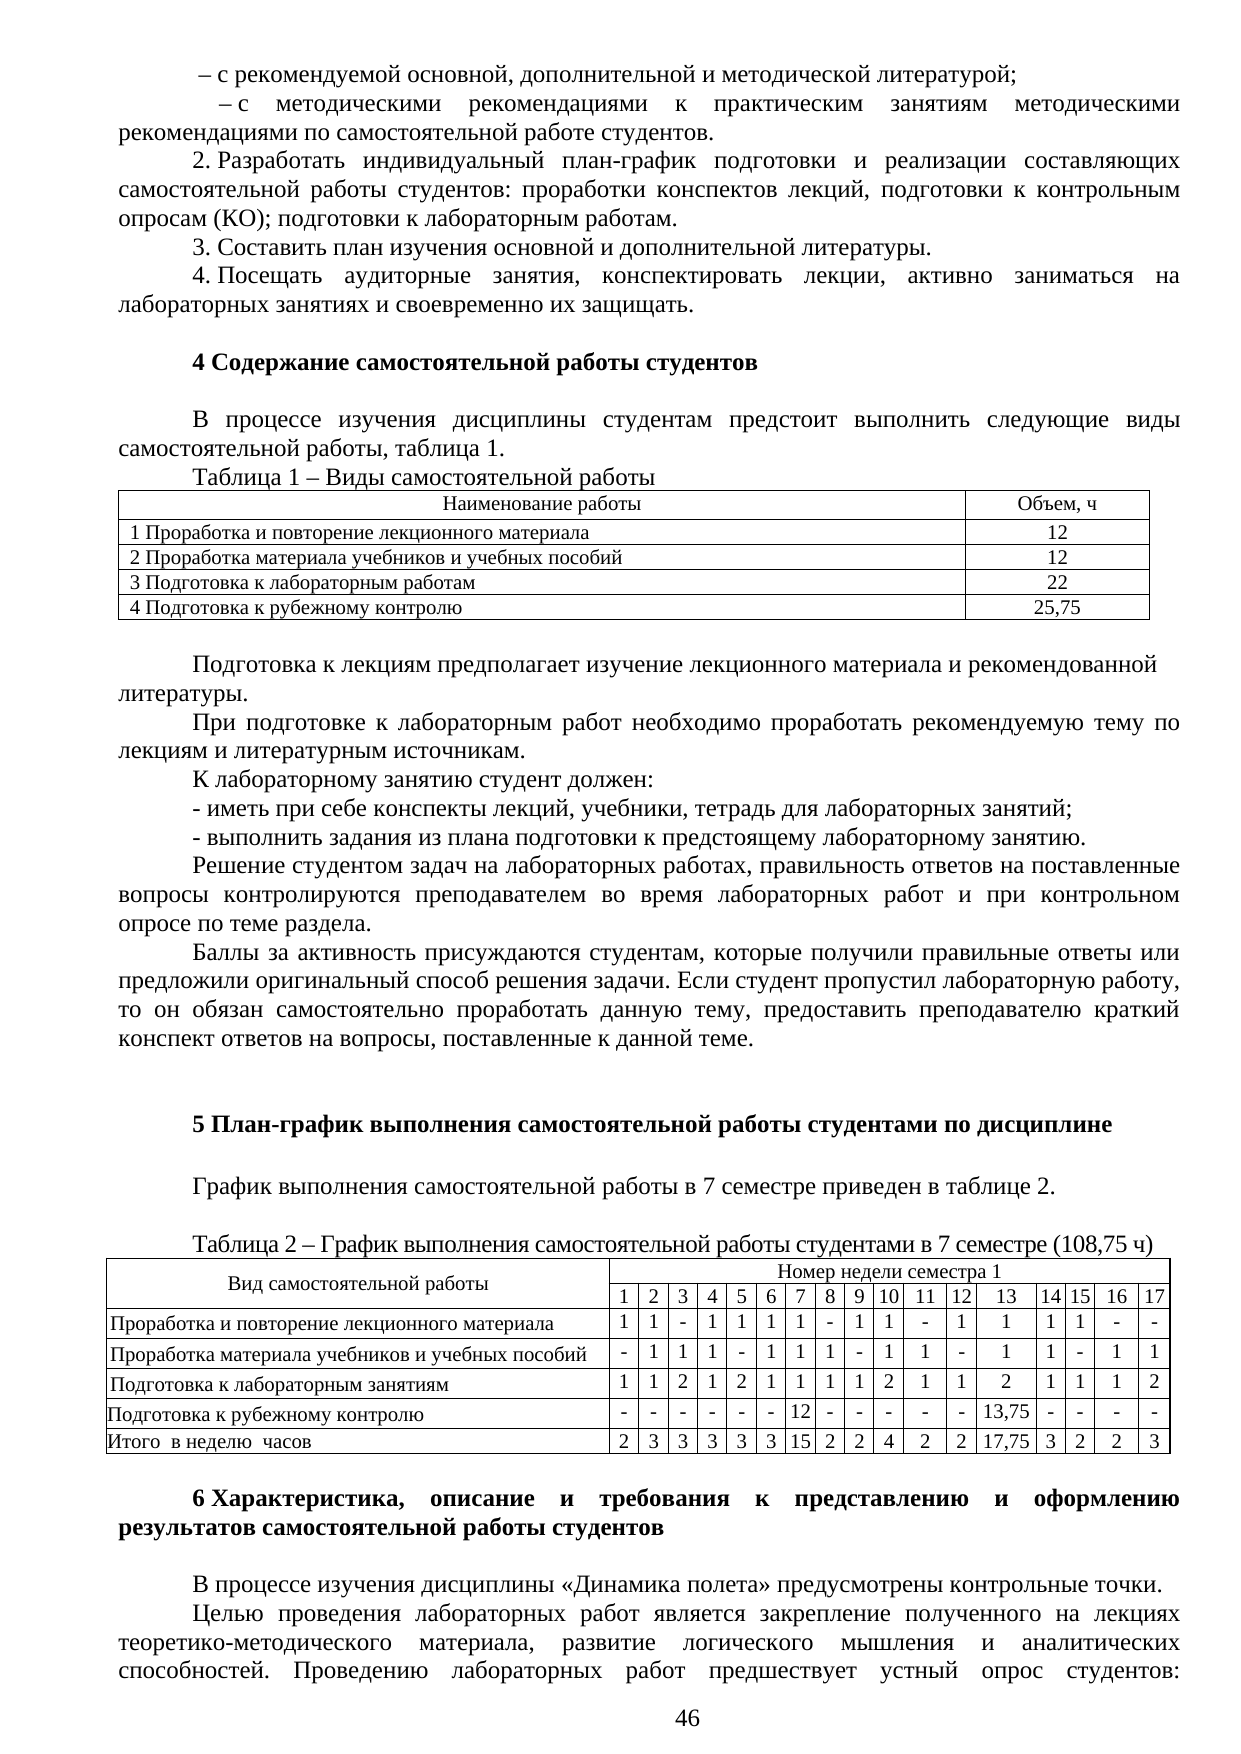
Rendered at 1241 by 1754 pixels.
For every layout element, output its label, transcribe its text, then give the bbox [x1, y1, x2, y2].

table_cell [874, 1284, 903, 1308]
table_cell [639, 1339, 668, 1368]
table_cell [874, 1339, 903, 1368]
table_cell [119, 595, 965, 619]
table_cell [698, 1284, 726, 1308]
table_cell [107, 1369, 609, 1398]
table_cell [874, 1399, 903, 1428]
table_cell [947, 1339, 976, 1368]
text – с методическими рекомендациями к практическим занятиям методическими рекомендациями по самостоятельной работе студентов. [118, 88, 1181, 145]
text Таблица 1 – Виды самостоятельной работы [118, 462, 1181, 490]
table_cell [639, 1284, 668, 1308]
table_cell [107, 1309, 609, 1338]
text В процессе изучения дисциплины «Динамика полета» предусмотрены контрольные точки. [118, 1569, 1181, 1598]
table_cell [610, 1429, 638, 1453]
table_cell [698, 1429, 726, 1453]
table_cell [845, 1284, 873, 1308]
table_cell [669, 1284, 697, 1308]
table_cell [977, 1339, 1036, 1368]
text График выполнения самостоятельной работы в 7 семестре приведен в таблице 2. [118, 1171, 1181, 1200]
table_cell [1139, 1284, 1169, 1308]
text 3. Составить план изучения основной и дополнительной литературы. [118, 232, 1181, 260]
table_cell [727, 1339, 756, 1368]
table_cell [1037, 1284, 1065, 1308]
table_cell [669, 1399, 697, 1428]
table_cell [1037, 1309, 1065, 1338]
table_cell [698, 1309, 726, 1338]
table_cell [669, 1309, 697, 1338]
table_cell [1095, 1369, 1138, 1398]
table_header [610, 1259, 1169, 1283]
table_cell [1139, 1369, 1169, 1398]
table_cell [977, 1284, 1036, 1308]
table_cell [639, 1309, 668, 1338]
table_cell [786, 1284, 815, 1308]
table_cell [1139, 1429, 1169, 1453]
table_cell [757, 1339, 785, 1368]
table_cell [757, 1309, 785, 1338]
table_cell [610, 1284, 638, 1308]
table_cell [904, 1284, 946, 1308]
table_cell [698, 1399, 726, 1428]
text Баллы за активность присуждаются студентам, которые получили правильные ответы или предложили оригинальный способ решения задачи. Если студент пропустил лабораторную работу, то он обязан самостоятельно проработать данную тему, предоставить преподавателю краткий конспект ответов на вопросы, поставленные к данной теме. [118, 937, 1181, 1052]
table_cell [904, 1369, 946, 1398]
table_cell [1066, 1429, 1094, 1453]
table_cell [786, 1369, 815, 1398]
text 2. Разработать индивидуальный план-график подготовки и реализации составляющих самостоятельной работы студентов: проработки конспектов лекций, подготовки к контрольным опросам (КО); подготовки к лабораторным работам. [118, 145, 1181, 232]
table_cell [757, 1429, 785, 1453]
text 4. Посещать аудиторные занятия, конспектировать лекции, активно заниматься на лабораторных занятиях и своевременно их защищать. [118, 260, 1181, 318]
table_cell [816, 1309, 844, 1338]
text Таблица 2 – График выполнения самостоятельной работы студентами в 7 семестре (108,75 ч) [118, 1229, 1181, 1258]
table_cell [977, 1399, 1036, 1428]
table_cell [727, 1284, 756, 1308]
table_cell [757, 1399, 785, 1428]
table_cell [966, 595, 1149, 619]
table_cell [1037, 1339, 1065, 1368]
text 6 Характеристика, описание и требования к представлению и оформлению результатов самостоятельной работы студентов [118, 1483, 1181, 1541]
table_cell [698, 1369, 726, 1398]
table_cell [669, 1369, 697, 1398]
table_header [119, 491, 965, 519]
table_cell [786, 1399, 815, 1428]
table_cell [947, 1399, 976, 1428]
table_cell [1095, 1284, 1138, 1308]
text - иметь при себе конспекты лекций, учебники, тетрадь для лабораторных занятий; [118, 793, 1181, 822]
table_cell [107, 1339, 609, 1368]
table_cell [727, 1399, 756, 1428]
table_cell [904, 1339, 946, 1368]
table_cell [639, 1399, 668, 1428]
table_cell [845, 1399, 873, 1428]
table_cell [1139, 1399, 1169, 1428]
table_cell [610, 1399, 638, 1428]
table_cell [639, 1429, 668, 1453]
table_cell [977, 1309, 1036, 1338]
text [118, 1598, 1181, 1684]
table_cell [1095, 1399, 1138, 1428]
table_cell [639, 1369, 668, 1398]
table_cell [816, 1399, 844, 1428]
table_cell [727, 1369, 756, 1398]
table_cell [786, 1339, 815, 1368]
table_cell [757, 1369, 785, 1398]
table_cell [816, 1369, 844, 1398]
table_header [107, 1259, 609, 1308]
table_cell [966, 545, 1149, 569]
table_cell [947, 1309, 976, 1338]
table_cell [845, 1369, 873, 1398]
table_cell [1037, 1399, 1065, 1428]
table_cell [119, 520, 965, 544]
text Подготовка к лекциям предполагает изучение лекционного материала и рекомендованной литературы. [118, 649, 1181, 707]
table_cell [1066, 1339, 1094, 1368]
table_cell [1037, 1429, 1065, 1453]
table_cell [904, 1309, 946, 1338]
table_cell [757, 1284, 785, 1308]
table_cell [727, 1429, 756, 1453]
text - выполнить задания из плана подготовки к предстоящему лабораторному занятию. [118, 822, 1181, 850]
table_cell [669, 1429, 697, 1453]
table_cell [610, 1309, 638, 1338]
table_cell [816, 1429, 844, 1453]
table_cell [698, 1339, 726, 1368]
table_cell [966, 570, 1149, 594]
text – с рекомендуемой основной, дополнительной и методической литературой; [118, 59, 1181, 88]
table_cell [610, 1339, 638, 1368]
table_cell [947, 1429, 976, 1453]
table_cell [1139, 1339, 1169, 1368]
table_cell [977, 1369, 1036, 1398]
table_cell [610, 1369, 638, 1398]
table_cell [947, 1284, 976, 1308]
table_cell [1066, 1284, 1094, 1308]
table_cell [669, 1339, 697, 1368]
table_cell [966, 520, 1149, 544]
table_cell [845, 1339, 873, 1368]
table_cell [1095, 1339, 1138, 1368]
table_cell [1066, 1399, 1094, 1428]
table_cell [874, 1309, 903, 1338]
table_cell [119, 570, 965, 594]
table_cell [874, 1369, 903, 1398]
text При подготовке к лабораторным работ необходимо проработать рекомендуемую тему по лекциям и литературным источникам. [118, 707, 1181, 764]
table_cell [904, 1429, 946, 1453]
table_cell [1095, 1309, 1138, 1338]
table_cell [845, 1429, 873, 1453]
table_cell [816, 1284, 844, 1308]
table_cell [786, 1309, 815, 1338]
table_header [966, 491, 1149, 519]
text К лабораторному занятию студент должен: [118, 764, 1181, 793]
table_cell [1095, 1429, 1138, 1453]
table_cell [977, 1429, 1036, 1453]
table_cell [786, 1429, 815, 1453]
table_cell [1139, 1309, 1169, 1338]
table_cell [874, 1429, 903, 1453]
text 4 Содержание самостоятельной работы студентов [118, 347, 1208, 375]
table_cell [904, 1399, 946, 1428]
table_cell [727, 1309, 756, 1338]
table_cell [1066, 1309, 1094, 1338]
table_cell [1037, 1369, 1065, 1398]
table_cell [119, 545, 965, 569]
text Решение студентом задач на лабораторных работах, правильность ответов на поставленные вопросы контролируются преподавателем во время лабораторных работ и при контрольном опросе по теме раздела. [118, 850, 1181, 937]
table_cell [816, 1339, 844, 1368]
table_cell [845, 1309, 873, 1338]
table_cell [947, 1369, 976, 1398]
text 5 План-график выполнения самостоятельной работы студентами по дисциплине [118, 1109, 1181, 1138]
text В процессе изучения дисциплины студентам предстоит выполнить следующие виды самостоятельной работы, таблица 1. [118, 404, 1181, 462]
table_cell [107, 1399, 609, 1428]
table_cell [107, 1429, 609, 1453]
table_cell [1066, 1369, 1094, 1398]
